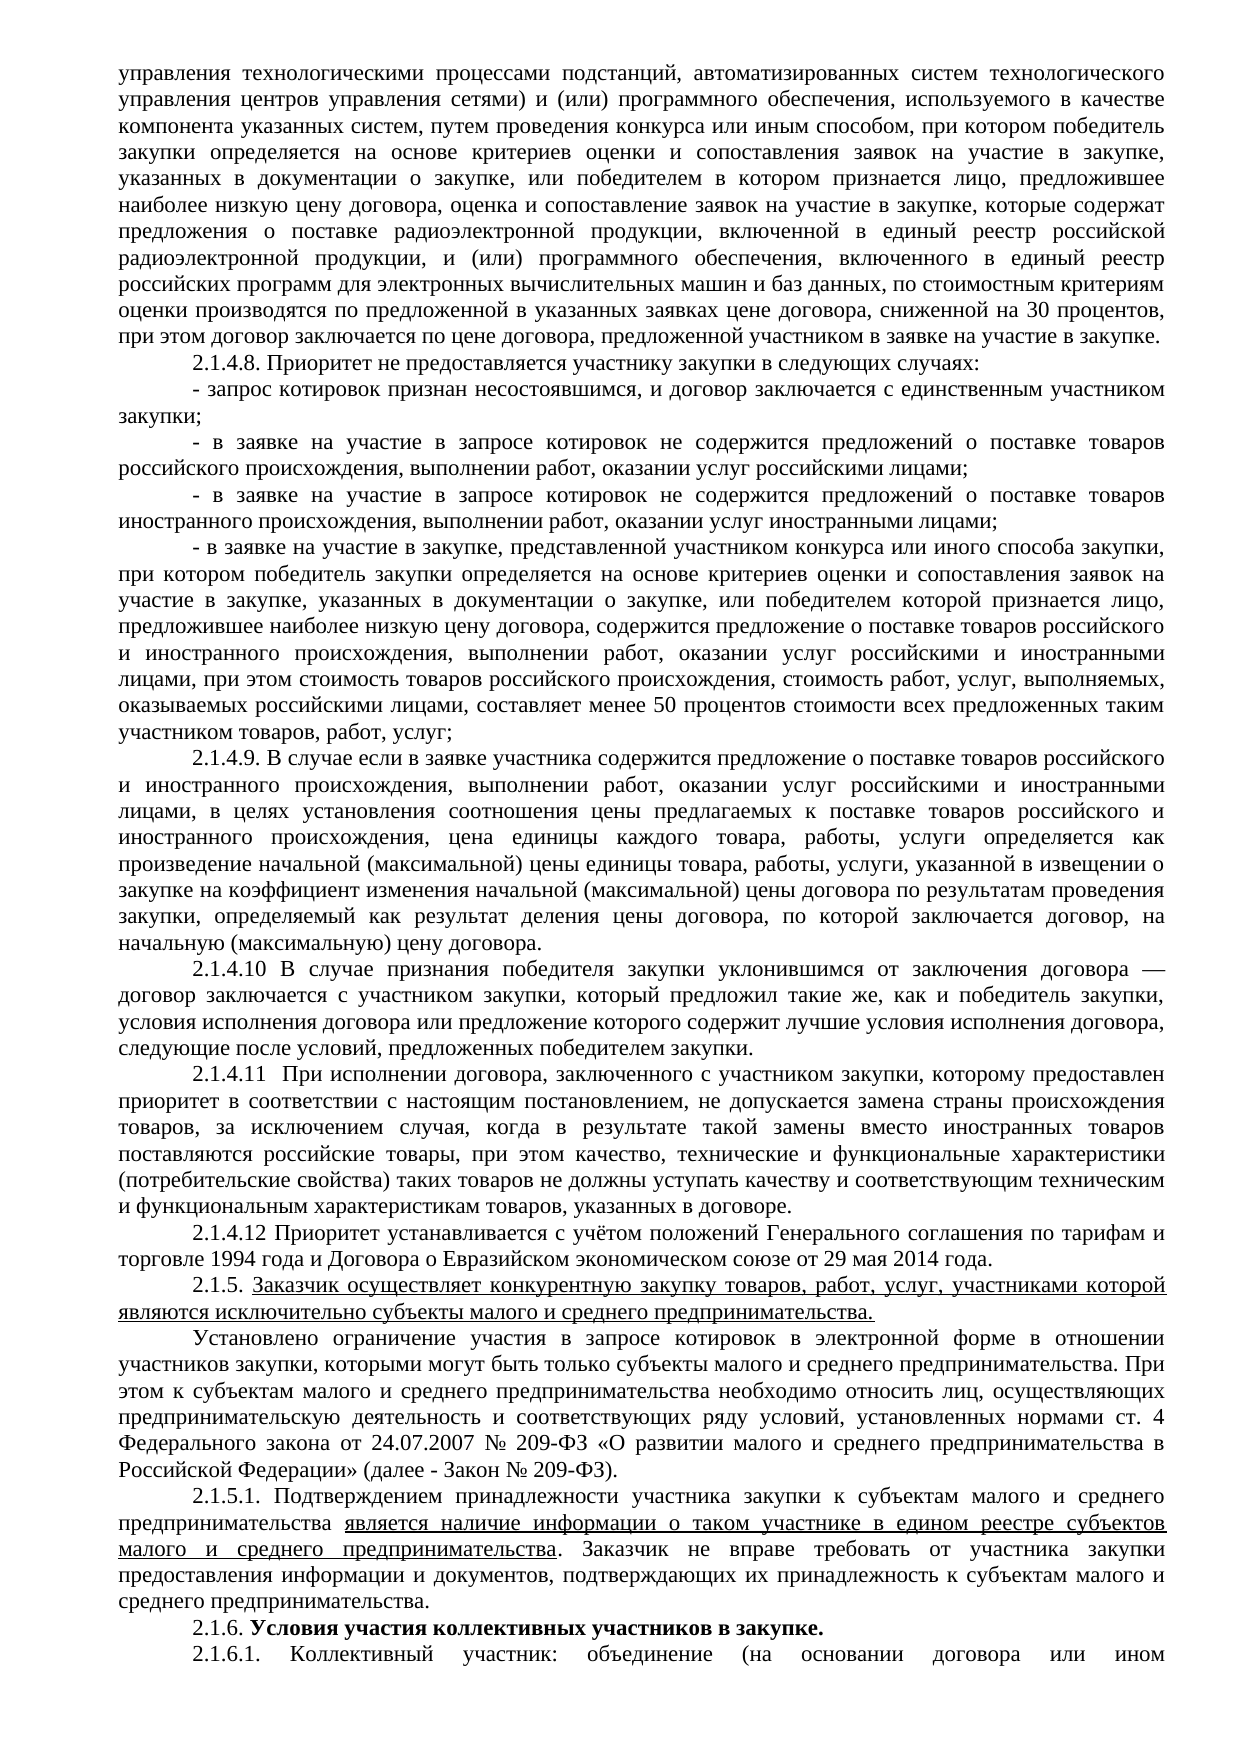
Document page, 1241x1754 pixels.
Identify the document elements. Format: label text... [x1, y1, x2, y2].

text 2.1.5. Заказчик осуществляет конкурентную закупку товаров, работ, услуг, участниками которой являются исключительно субъекты малого и среднего предпринимательства. [118, 1271, 1167, 1324]
text Установлено ограничение участия в запросе котировок в электронной форме в отношении участников закупки, которыми могут быть только субъекты малого и среднего предпринимательства. При этом к субъектам малого и среднего предпринимательства необходимо относить лиц, осуществляющих предпринимательскую деятельность и соответствующих ряду условий, установленных нормами ст. 4 Федерального закона от 24.07.2007 № 209-ФЗ «О развитии малого и среднего предпринимательства в Российской Федерации» (далее - Закон № 209-ФЗ). [118, 1324, 1167, 1482]
text - запрос котировок признан несостоявшимся, и договор заключается с единственным участником закупки; [118, 375, 1167, 428]
text - в заявке на участие в закупке, представленной участником конкурса или иного способа закупки, при котором победитель закупки определяется на основе критериев оценки и сопоставления заявок на участие в закупке, указанных в документации о закупке, или победителем которой признается лицо, предложившее наиболее низкую цену договора, содержится предложение о поставке товаров российского и иностранного происхождения, выполнении работ, оказании услуг российскими и иностранными лицами, при этом стоимость товаров российского происхождения, стоимость работ, услуг, выполняемых, оказываемых российскими лицами, составляет менее 50 процентов стоимости всех предложенных таким участником товаров, работ, услуг; [118, 533, 1167, 744]
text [118, 1640, 1167, 1667]
text - в заявке на участие в запросе котировок не содержится предложений о поставке товаров иностранного происхождения, выполнении работ, оказании услуг иностранными лицами; [118, 481, 1167, 533]
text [118, 59, 1167, 349]
text 2.1.4.9. В случае если в заявке участника содержится предложение о поставке товаров российского и иностранного происхождения, выполнении работ, оказании услуг российскими и иностранными лицами, в целях установления соотношения цены предлагаемых к поставке товаров российского и иностранного происхождения, цена единицы каждого товара, работы, услуги определяется как произведение начальной (максимальной) цены единицы товара, работы, услуги, указанной в извещении о закупке на коэффициент изменения начальной (максимальной) цены договора по результатам проведения закупки, определяемый как результат деления цены договора, по которой заключается договор, на начальную (максимальную) цену договора. [118, 744, 1167, 955]
text 2.1.5.1. Подтверждением принадлежности участника закупки к субъектам малого и среднего предпринимательства является наличие информации о таком участнике в едином реестре субъектов малого и среднего предпринимательства. Заказчик не вправе требовать от участника закупки предоставления информации и документов, подтверждающих их принадлежность к субъектам малого и среднего предпринимательства. [118, 1482, 1167, 1614]
text 2.1.4.11 При исполнении договора, заключенного с участником закупки, которому предоставлен приоритет в соответствии с настоящим постановлением, не допускается замена страны происхождения товаров, за исключением случая, когда в результате такой замены вместо иностранных товаров поставляются российские товары, при этом качество, технические и функциональные характеристики (потребительские свойства) таких товаров не должны уступать качеству и соответствующим техническим и функциональным характеристикам товаров, указанных в договоре. [118, 1061, 1167, 1219]
text 2.1.4.10 В случае признания победителя закупки уклонившимся от заключения договора — договор заключается с участником закупки, который предложил такие же, как и победитель закупки, условия исполнения договора или предложение которого содержит лучшие условия исполнения договора, следующие после условий, предложенных победителем закупки. [118, 955, 1167, 1061]
text 2.1.4.12 Приоритет устанавливается с учётом положений Генерального соглашения по тарифам и торговле 1994 года и Договора о Евразийском экономическом союзе от 29 мая 2014 года. [118, 1219, 1167, 1271]
text - в заявке на участие в запросе котировок не содержится предложений о поставке товаров российского происхождения, выполнении работ, оказании услуг российскими лицами; [118, 428, 1167, 481]
text 2.1.6. Условия участия коллективных участников в закупке. [118, 1614, 1167, 1640]
text 2.1.4.8. Приоритет не предоставляется участнику закупки в следующих случаях: [118, 349, 1167, 375]
